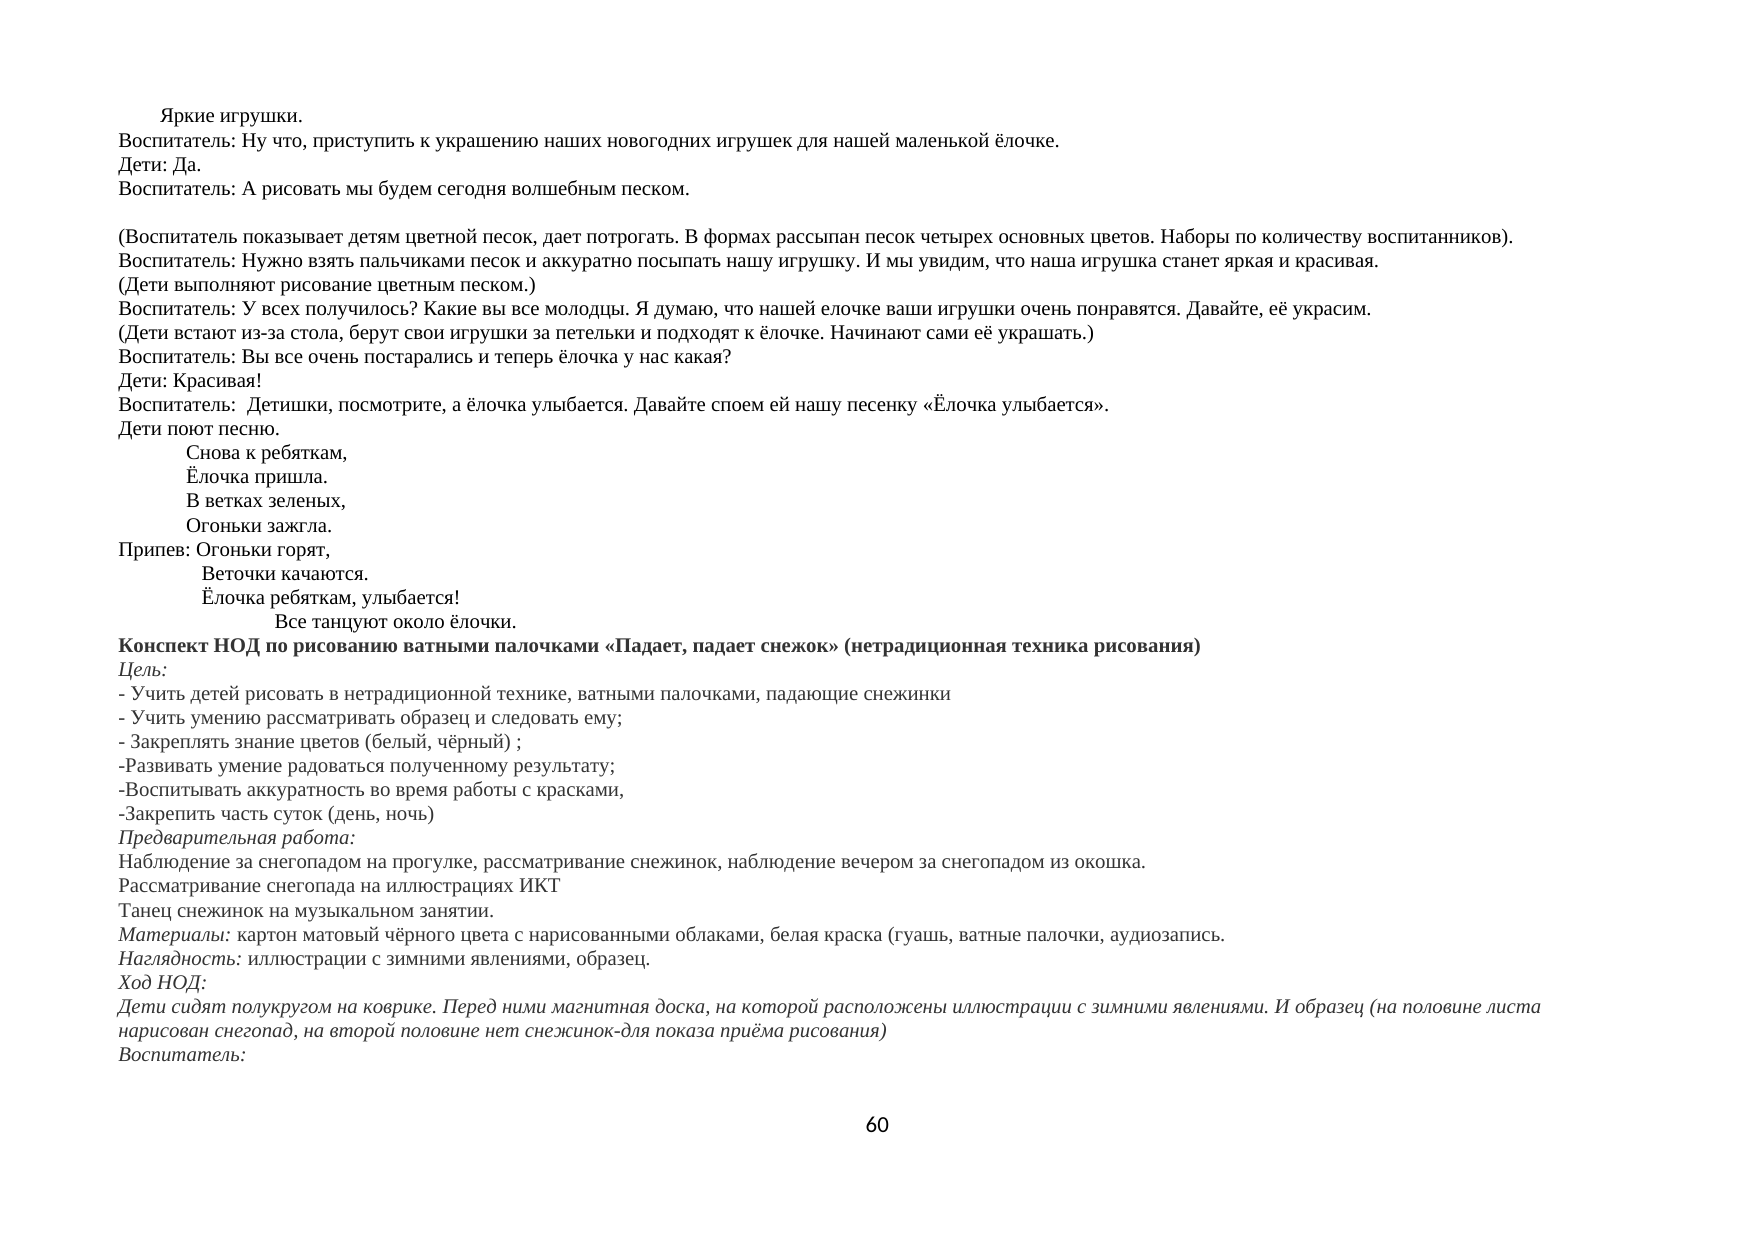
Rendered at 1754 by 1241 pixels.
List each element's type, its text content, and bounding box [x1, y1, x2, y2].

text - Закреплять знание цветов (белый, чёрный) ; [118, 729, 1636, 753]
text Ёлочка пришла. [118, 464, 1636, 488]
text Воспитатель: Ну что, приступить к украшению наших новогодних игрушек для нашей маленькой ёлочке. [118, 127, 1636, 152]
text Воспитатель: У всех получилось? Какие вы все молодцы. Я думаю, что нашей елочке ваши игрушки очень понравятся. Давайте, её украсим. [118, 296, 1636, 320]
text -Закрепить часть суток (день, ночь) [118, 801, 1636, 825]
text (Дети выполняют рисование цветным песком.) [118, 272, 1636, 296]
text Воспитатель: Вы все очень постарались и теперь ёлочка у нас какая? [118, 344, 1636, 368]
text Воспитатель: Детишки, посмотрите, а ёлочка улыбается. Давайте споем ей нашу песенку «Ёлочка улыбается». [118, 392, 1636, 416]
text Ёлочка ребяткам, улыбается! [118, 585, 1636, 609]
text Снова к ребяткам, [118, 440, 1636, 464]
text Ход НОД: [118, 970, 1636, 994]
text Предварительная работа: [118, 825, 1636, 849]
text Припев: Огоньки горят, [118, 537, 1636, 561]
text Дети сидят полукругом на коврике. Перед ними магнитная доска, на которой расположены иллюстрации с зимними явлениями. И образец (на половине листа нарисован снегопад, на второй половине нет снежинок-для показа приёма рисования) [118, 994, 1636, 1042]
text Воспитатель: А рисовать мы будем сегодня волшебным песком. [118, 176, 1636, 200]
text Веточки качаются. [118, 561, 1636, 585]
text Воспитатель: Нужно взять пальчиками песок и аккуратно посыпать нашу игрушку. И мы увидим, что наша игрушка станет яркая и красивая. [118, 248, 1636, 272]
text Наглядность: иллюстрации с зимними явлениями, образец. [118, 946, 1636, 970]
text Дети: Да. [118, 152, 1636, 176]
text Воспитатель: [118, 1042, 1636, 1066]
text Материалы: картон матовый чёрного цвета с нарисованными облаками, белая краска (гуашь, ватные палочки, аудиозапись. [118, 922, 1636, 946]
text Рассматривание снегопада на иллюстрациях ИКТ [118, 873, 1636, 897]
text В ветках зеленых, [118, 488, 1636, 512]
text Танец снежинок на музыкальном занятии. [118, 897, 1636, 922]
text Дети: Красивая! [118, 368, 1636, 392]
text Цель: [118, 657, 1636, 681]
text Конспект НОД по рисованию ватными палочками «Падает, падает снежок» (нетрадиционная техника рисования) [118, 633, 1636, 657]
text -Воспитывать аккуратность во время работы с красками, [118, 777, 1636, 801]
text Наблюдение за снегопадом на прогулке, рассматривание снежинок, наблюдение вечером за снегопадом из окошка. [118, 849, 1636, 873]
text - Учить умению рассматривать образец и следовать ему; [118, 705, 1636, 729]
text -Развивать умение радоваться полученному результату; [118, 753, 1636, 777]
text Яркие игрушки. [118, 103, 1636, 127]
text (Дети встают из-за стола, берут свои игрушки за петельки и подходят к ёлочке. Начинают сами её украшать.) [118, 320, 1636, 344]
text (Воспитатель показывает детям цветной песок, дает потрогать. В формах рассыпан песок четырех основных цветов. Наборы по количеству воспитанников). [118, 224, 1636, 248]
text Дети поют песню. [118, 416, 1636, 440]
text Все танцуют около ёлочки. [118, 609, 1636, 633]
text Огоньки зажгла. [118, 512, 1636, 537]
text - Учить детей рисовать в нетрадиционной технике, ватными палочками, падающие снежинки [118, 681, 1636, 705]
